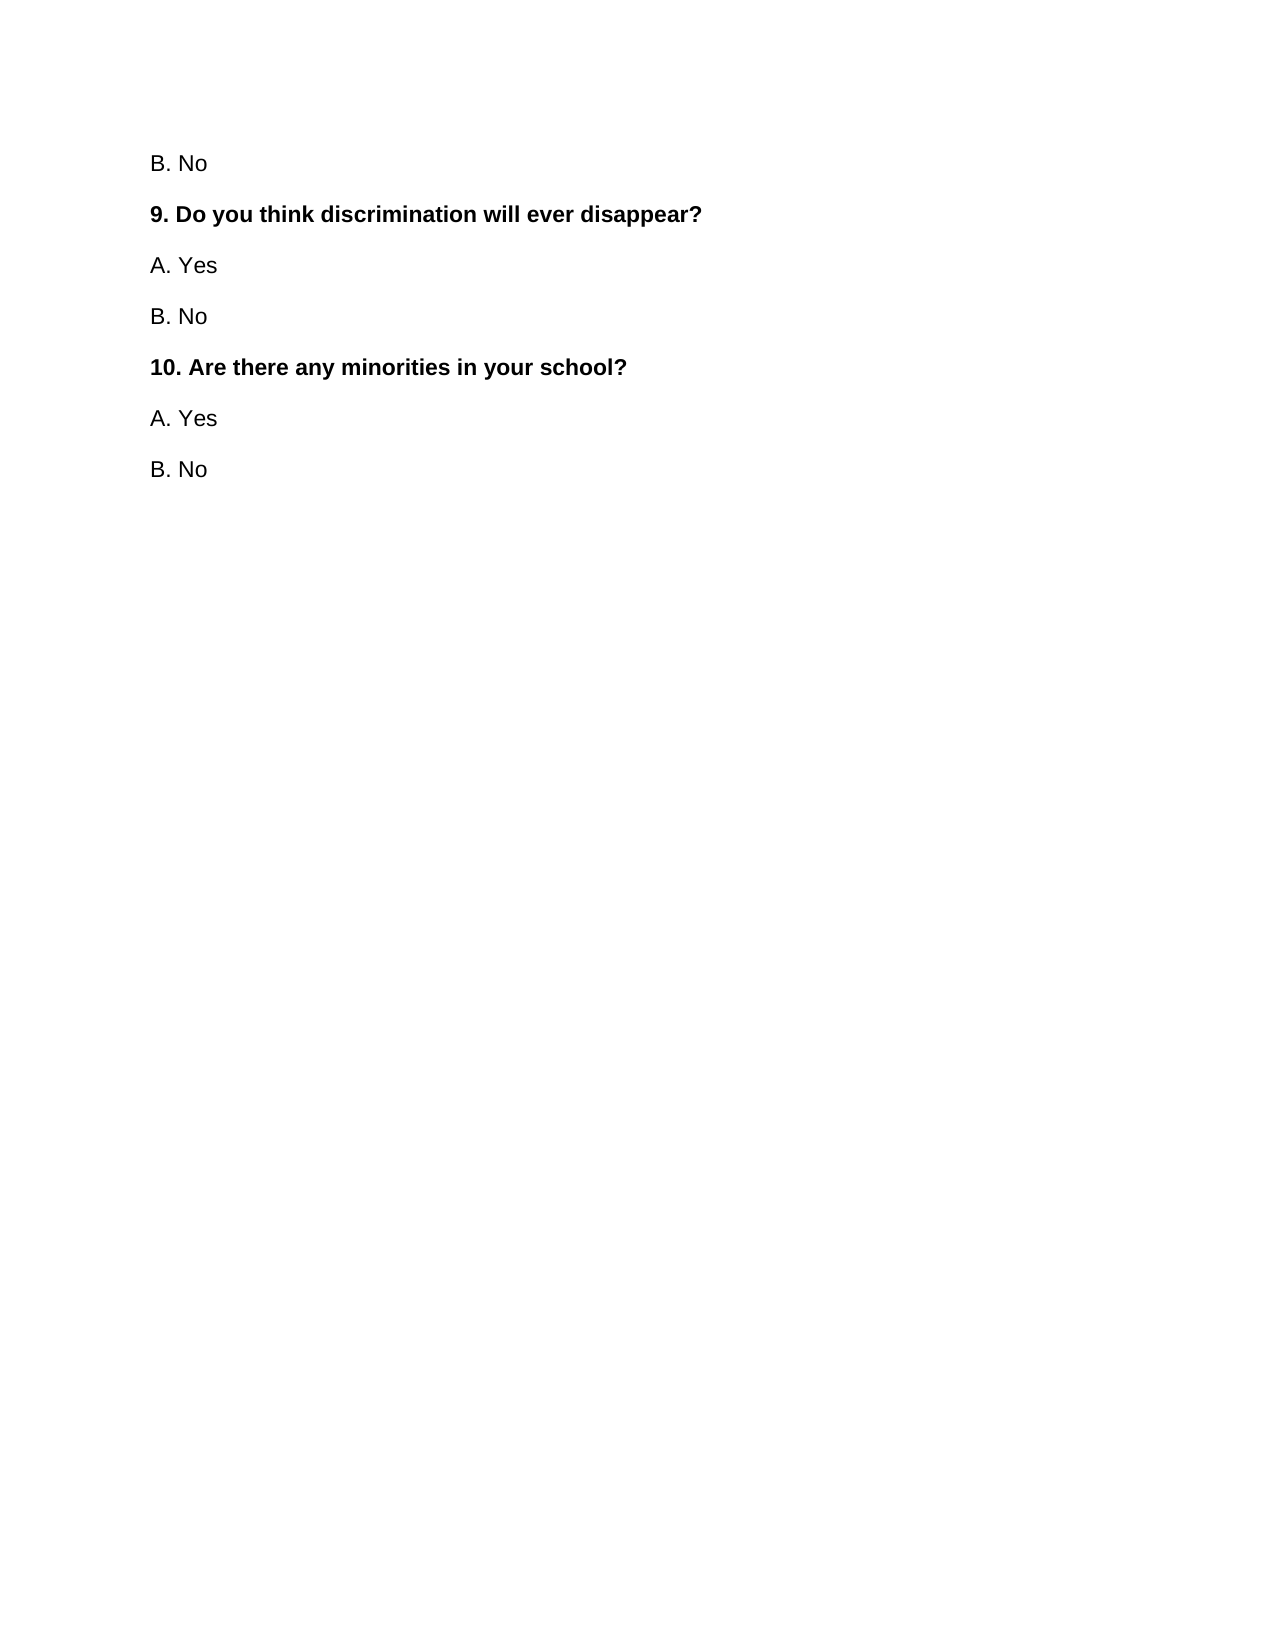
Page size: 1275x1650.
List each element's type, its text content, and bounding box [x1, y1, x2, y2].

text 9. Do you think discrimination will ever disappear? [150, 201, 1125, 227]
text A. Yes [150, 405, 1125, 432]
text B. No [150, 456, 1125, 483]
text B. No [150, 303, 1125, 329]
text A. Yes [150, 252, 1125, 278]
text B. No [150, 150, 1125, 176]
text 10. Are there any minorities in your school? [150, 354, 1125, 381]
